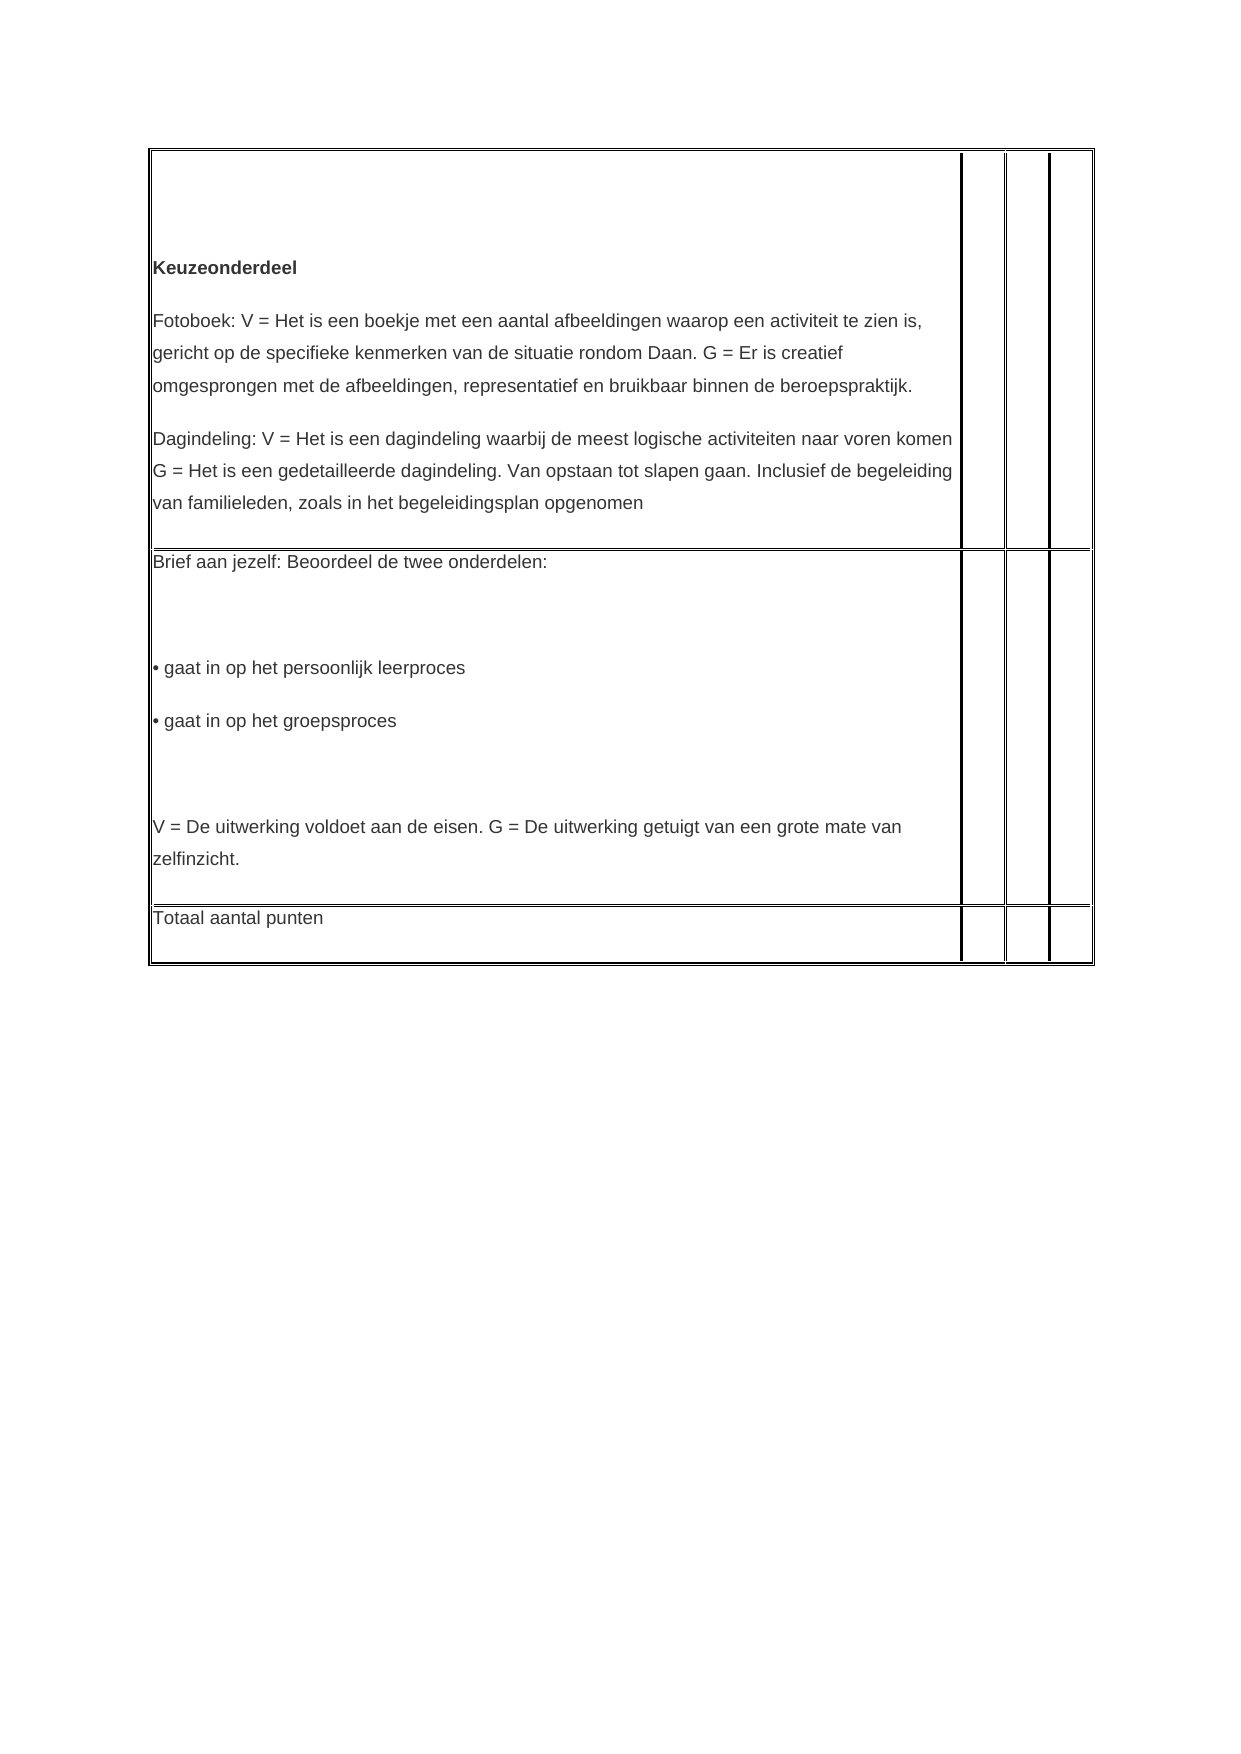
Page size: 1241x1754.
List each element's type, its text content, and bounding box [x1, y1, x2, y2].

table_cell [963, 551, 1004, 903]
table_cell [1006, 151, 1049, 547]
table_cell [961, 907, 1006, 962]
table_cell [961, 151, 1006, 547]
table_cell Totaal aantal punten [152, 904, 961, 962]
table_cell [1051, 548, 1092, 903]
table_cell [152, 151, 961, 547]
table_cell [1049, 151, 1092, 547]
table_cell [1007, 551, 1048, 903]
table_cell [1049, 904, 1092, 962]
table_cell [1006, 907, 1049, 962]
table_cell Brief aan jezelf: Beoordeel de twee onderdelen: • gaat in op het persoonlijk leerproces • gaat in op het groepsproces V = De uitwerking voldoet aan de eisen. G = De uitwerking getuigt van een grote mate van zelfinzicht. [152, 548, 960, 903]
